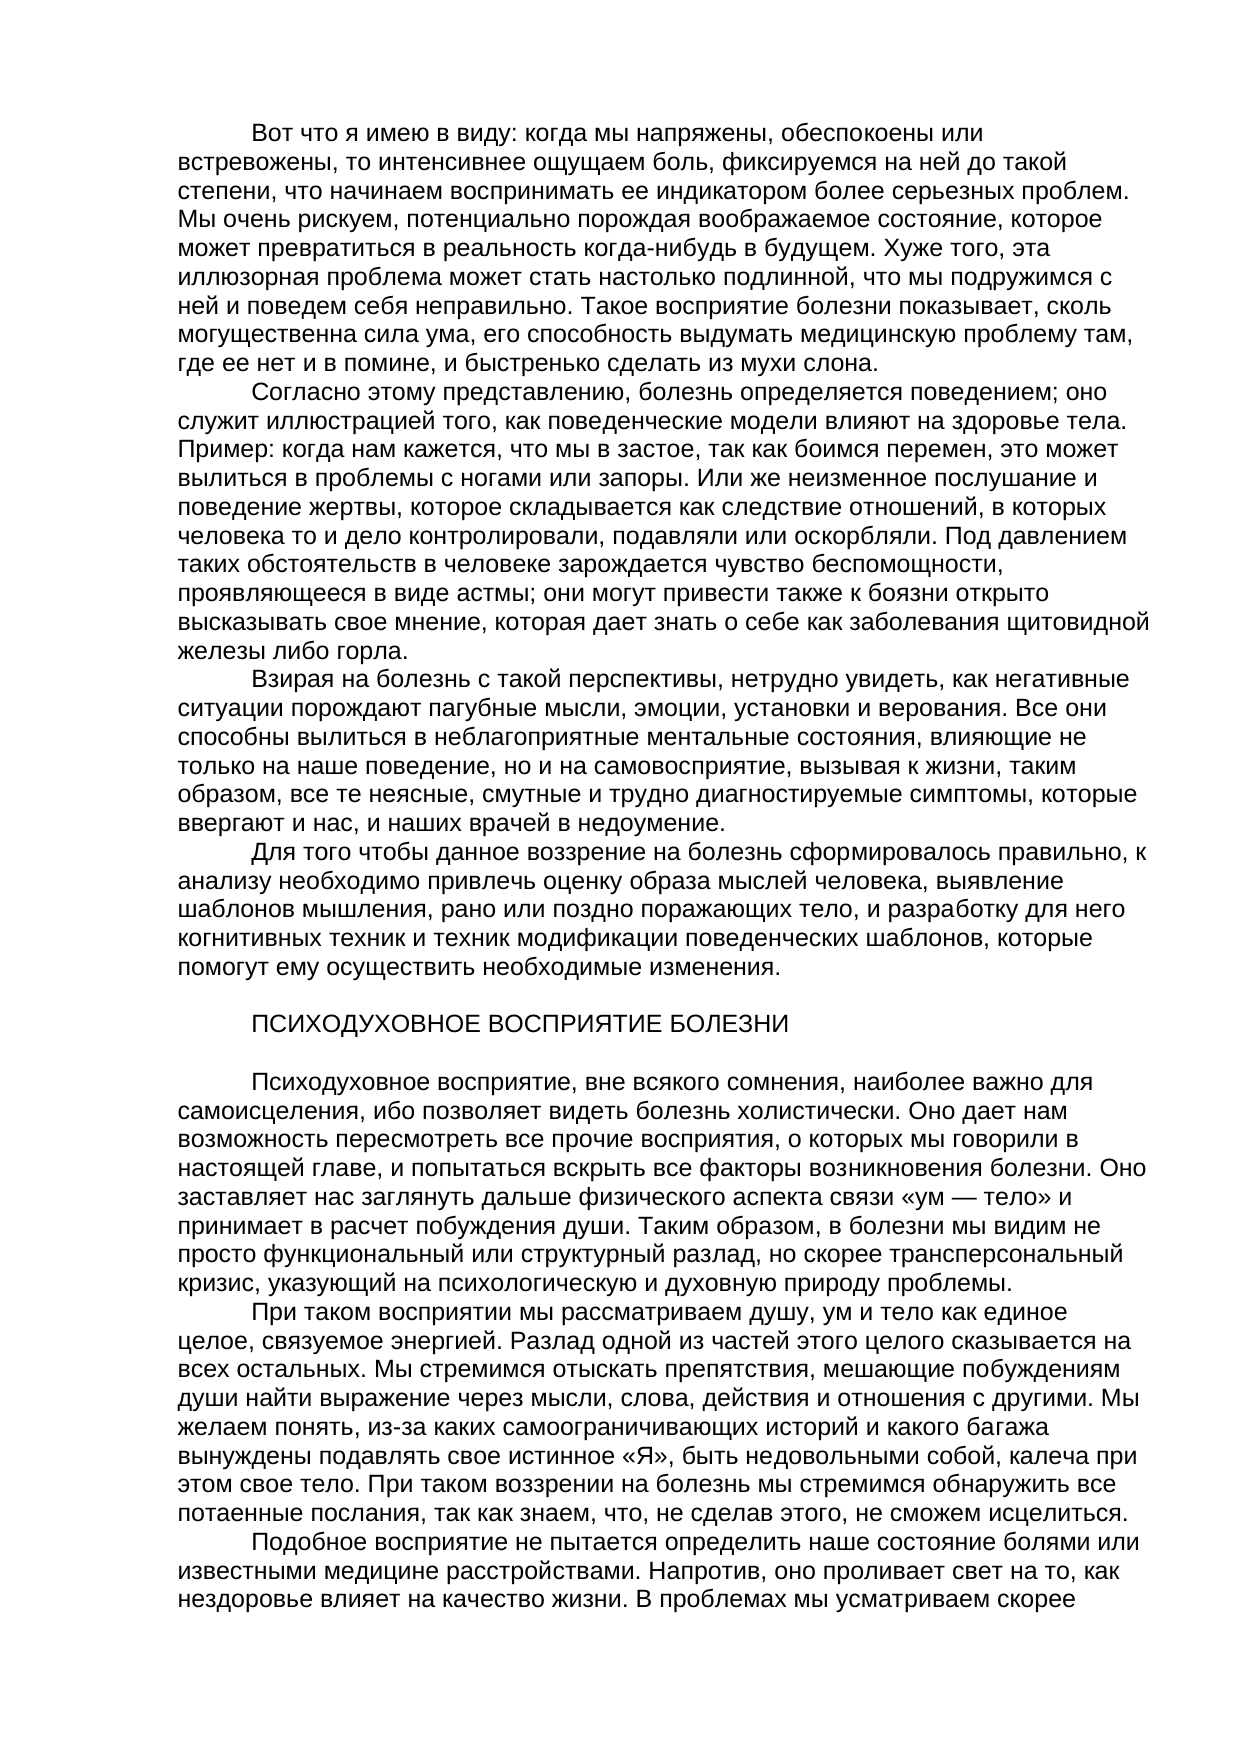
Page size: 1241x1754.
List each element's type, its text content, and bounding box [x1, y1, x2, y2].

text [177, 1527, 1152, 1613]
text Взирая на болезнь с такой перспективы, нетрудно увидеть, как негативные ситуации порождают пагубные мысли, эмоции, установки и верования. Все они способны вылиться в неблагоприятные ментальные состояния, влияющие не только на наше поведение, но и на самовосприятие, вызывая к жизни, таким образом, все те неясные, смутные и трудно диагностируемые симптомы, которые ввергают и нас, и наших врачей в недоумение. [177, 664, 1152, 837]
text Вот что я имею в виду: когда мы напряжены, обеспокоены или встревожены, то интенсивнее ощущаем боль, фиксируемся на ней до такой степени, что начинаем воспринимать ее индикатором более серьезных проблем. Мы очень рискуем, потенциально порождая воображаемое состояние, которое может превратиться в реальность когда-нибудь в будущем. Хуже того, эта иллюзорная проблема может стать настолько подлинной, что мы подружимся с ней и поведем себя неправильно. Такое восприятие болезни показывает, сколь могущественна сила ума, его способность выдумать медицинскую проблему там, где ее нет и в помине, и быстренько сделать из мухи слона. [177, 118, 1152, 377]
text При таком восприятии мы рассматриваем душу, ум и тело как единое целое, связуемое энергией. Разлад одной из частей этого целого сказывается на всех остальных. Мы стремимся отыскать препятствия, мешающие побуждениям души найти выражение через мысли, слова, действия и отношения с другими. Мы желаем понять, из-за каких самоограничивающих историй и какого багажа вынуждены подавлять свое истинное «Я», быть недовольными собой, калеча при этом свое тело. При таком воззрении на болезнь мы стремимся обнаружить все потаенные послания, так как знаем, что, не сделав этого, не сможем исцелиться. [177, 1297, 1152, 1527]
text Психодуховное восприятие, вне всякого сомнения, наиболее важно для самоисцеления, ибо позволяет видеть болезнь холистически. Оно дает нам возможность пересмотреть все прочие восприятия, о которых мы говорили в настоящей главе, и попытаться вскрыть все факторы возникновения болезни. Оно заставляет нас заглянуть дальше физического аспекта связи «ум — тело» и принимает в расчет побуждения души. Таким образом, в болезни мы видим не просто функциональный или структурный разлад, но скорее трансперсональный кризис, указующий на психологическую и духовную природу проблемы. [177, 1067, 1152, 1297]
text ПСИХОДУХОВНОЕ ВОСПРИЯТИЕ БОЛЕЗНИ [177, 1009, 1152, 1038]
text Для того чтобы данное воззрение на болезнь сформировалось правильно, к анализу необходимо привлечь оценку образа мыслей человека, выявление шаблонов мышления, рано или поздно поражающих тело, и разработку для него когнитивных техник и техник модификации поведенческих шаблонов, которые помогут ему осуществить необходимые изменения. [177, 837, 1152, 981]
text Согласно этому представлению, болезнь определяется поведением; оно служит иллюстрацией того, как поведенческие модели влияют на здоровье тела. Пример: когда нам кажется, что мы в застое, так как боимся перемен, это может вылиться в проблемы с ногами или запоры. Или же неизменное послушание и поведение жертвы, которое складывается как следствие отношений, в которых человека то и дело контролировали, подавляли или оскорбляли. Под давлением таких обстоятельств в человеке зарождается чувство беспомощности, проявляющееся в виде астмы; они могут привести также к боязни открыто высказывать свое мнение, которая дает знать о себе как заболевания щитовидной железы либо горла. [177, 377, 1152, 664]
